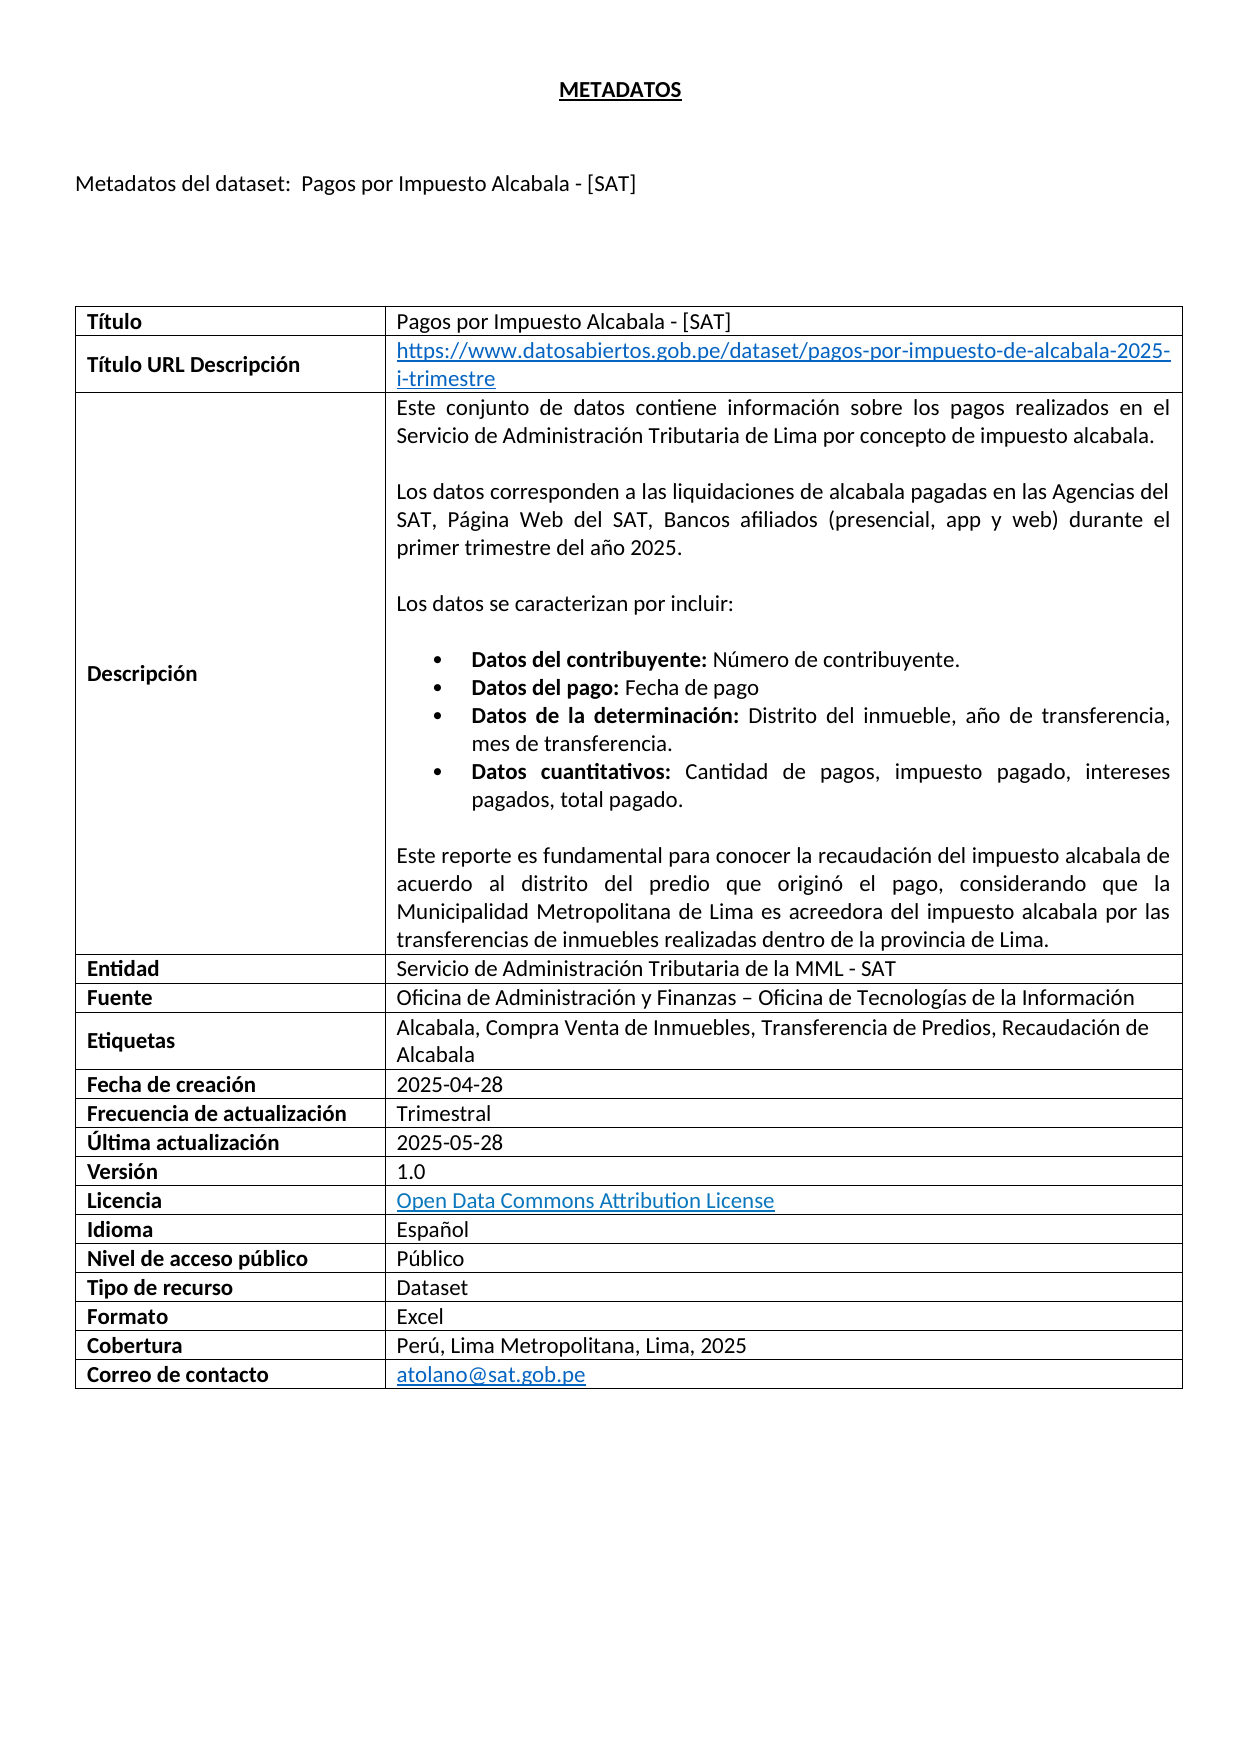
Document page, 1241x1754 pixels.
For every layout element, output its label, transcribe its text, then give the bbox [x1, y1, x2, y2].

table_cell 1.0 [386, 1157, 1182, 1185]
table_cell Oficina de Administración y Finanzas – Oficina de Tecnologías de la Información [386, 984, 1182, 1012]
table_header Título [76, 307, 385, 335]
table_cell Este conjunto de datos contiene información sobre los pagos realizados en el Servicio de Administración Tributaria de Lima por concepto de impuesto alcabala. Los datos corresponden a las liquidaciones de alcabala pagadas en las Agencias del SAT, Página Web del SAT, Bancos afiliados (presencial, app y web) durante el primer trimestre del año 2025. Los datos se caracterizan por incluir: Datos del contribuyente: Número de contribuyente. Datos del pago: Fecha de pago Datos de la determinación: Distrito del inmueble, año de transferencia, mes de transferencia. Datos cuantitativos: Cantidad de pagos, impuesto pagado, intereses pagados, total pagado. Este reporte es fundamental para conocer la recaudación del impuesto alcabala de acuerdo al distrito del predio que originó el pago, considerando que la Municipalidad Metropolitana de Lima es acreedora del impuesto alcabala por las transferencias de inmuebles realizadas dentro de la provincia de Lima. [386, 393, 1182, 953]
table_cell Nivel de acceso público [76, 1244, 385, 1272]
table_cell Etiquetas [76, 1013, 385, 1069]
table_cell Frecuencia de actualización [76, 1099, 385, 1127]
table_cell https://www.datosabiertos.gob.pe/dataset/pagos-por-impuesto-de-alcabala-2025-i-trimestre [386, 336, 1182, 392]
table_cell Descripción [76, 393, 385, 953]
table_cell Trimestral [386, 1099, 1182, 1127]
table_cell Alcabala, Compra Venta de Inmuebles, Transferencia de Predios, Recaudación de Alcabala [386, 1013, 1182, 1069]
table_cell Correo de contacto [76, 1360, 385, 1388]
table_cell Dataset [386, 1273, 1182, 1301]
table_cell Formato [76, 1302, 385, 1330]
table_cell 2025-05-28 [386, 1128, 1182, 1156]
table_cell Última actualización [76, 1128, 385, 1156]
table_cell atolano@sat.gob.pe [386, 1360, 1182, 1388]
table_cell Idioma [76, 1215, 385, 1243]
table_cell Público [386, 1244, 1182, 1272]
table_header Pagos por Impuesto Alcabala - [SAT] [386, 307, 1182, 335]
table_cell Entidad [76, 955, 385, 982]
text Metadatos del dataset: Pagos por Impuesto Alcabala - [SAT] [75, 169, 1165, 197]
table_cell Español [386, 1215, 1182, 1243]
table_cell Servicio de Administración Tributaria de la MML - SAT [386, 955, 1182, 982]
table_cell Fuente [76, 984, 385, 1012]
table_cell Título URL Descripción [76, 336, 385, 392]
table_cell Perú, Lima Metropolitana, Lima, 2025 [386, 1331, 1182, 1359]
table_cell Cobertura [76, 1331, 385, 1359]
table_cell Fecha de creación [76, 1070, 385, 1098]
table_cell Excel [386, 1302, 1182, 1330]
table_cell Tipo de recurso [76, 1273, 385, 1301]
table_cell Licencia [76, 1186, 385, 1214]
table_cell Versión [76, 1157, 385, 1185]
table_cell Open Data Commons Attribution License [386, 1186, 1182, 1214]
table_cell 2025-04-28 [386, 1070, 1182, 1098]
text METADATOS [75, 75, 1165, 103]
